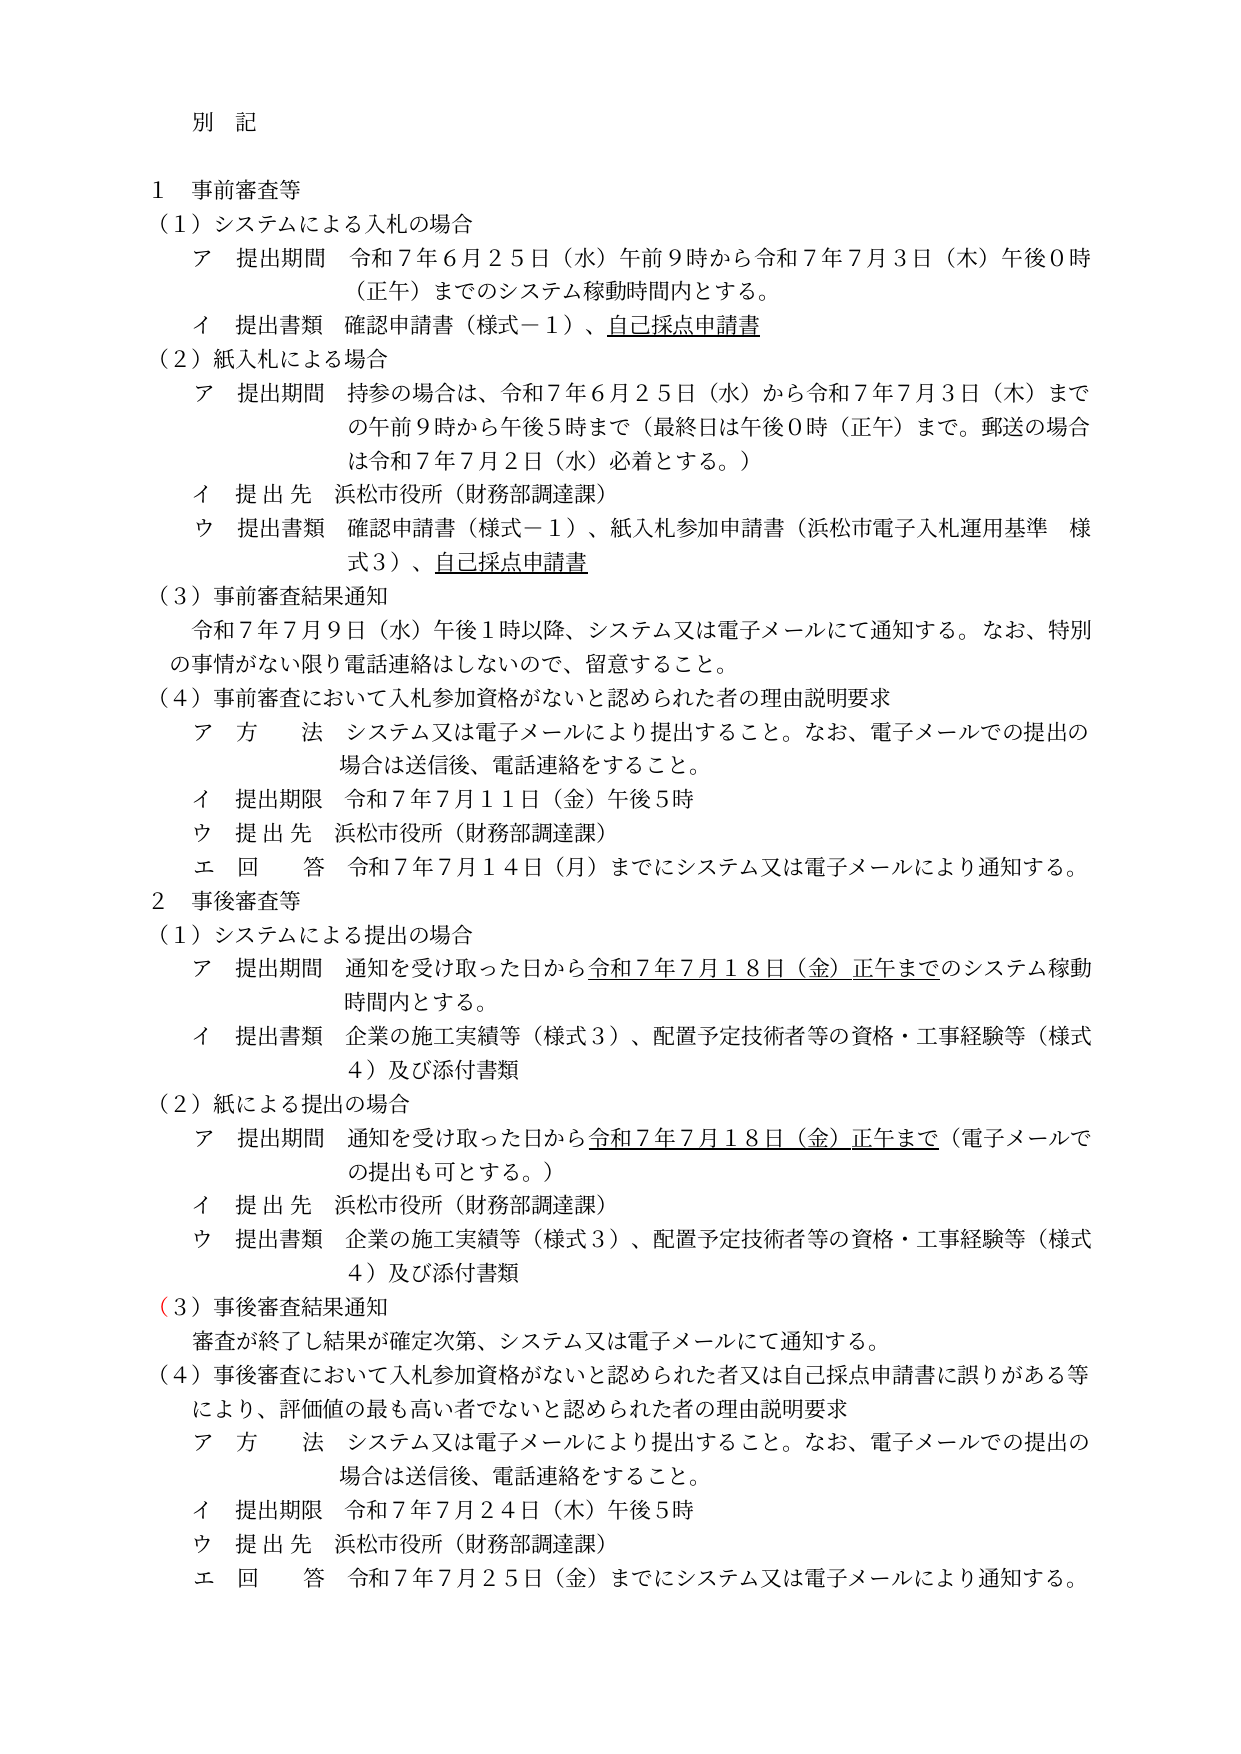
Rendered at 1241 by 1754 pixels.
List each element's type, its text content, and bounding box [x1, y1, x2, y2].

text 審査が終了し結果が確定次第、システム又は電子メールにて通知する。 [171, 1323, 1092, 1357]
text ア 方 法 システム又は電子メールにより提出すること。なお、電子メールでの提出の場合は送信後、電話連絡をすること。 [192, 713, 1092, 781]
text イ 提 出 先 浜松市役所（財務部調達課） [148, 477, 1092, 510]
text イ 提出書類 確認申請書（様式－１）、自己採点申請書 [191, 307, 1092, 341]
text （３）事後審査結果通知 [148, 1289, 1092, 1323]
text （２）紙入札による場合 [148, 341, 1092, 375]
text ２ 事後審査等 [148, 883, 1092, 917]
text ア 提出期間 持参の場合は、令和７年６月２５日（水）から令和７年７月３日（木）までの午前９時から午後５時まで（最終日は午後０時（正午）まで。郵送の場合は令和７年７月２日（水）必着とする。） [194, 375, 1092, 477]
text ウ 提出書類 企業の施工実績等（様式３）、配置予定技術者等の資格・工事経験等（様式４）及び添付書類 [191, 1221, 1092, 1289]
text 別 記 [177, 104, 1092, 138]
text イ 提 出 先 浜松市役所（財務部調達課） [148, 1187, 1092, 1221]
text （４）事前審査において入札参加資格がないと認められた者の理由説明要求 [148, 680, 1092, 713]
text ウ 提出書類 確認申請書（様式－１）、紙入札参加申請書（浜松市電子入札運用基準 様式３）、自己採点申請書 [194, 510, 1092, 578]
text 令和７年７月９日（水）午後１時以降、システム又は電子メールにて通知する。なお、特別の事情がない限り電話連絡はしないので、留意すること。 [148, 612, 1092, 680]
text （２）紙による提出の場合 [148, 1086, 1092, 1120]
text （１）システムによる入札の場合 [148, 206, 1092, 239]
text ア 提出期間 通知を受け取った日から令和７年７月１８日（金）正午まで（電子メールでの提出も可とする。） [194, 1120, 1092, 1187]
text イ 提出書類 企業の施工実績等（様式３）、配置予定技術者等の資格・工事経験等（様式４）及び添付書類 [191, 1018, 1092, 1086]
text イ 提出期限 令和７年７月１１日（金）午後５時 [148, 781, 1092, 815]
text （４）事後審査において入札参加資格がないと認められた者又は自己採点申請書に誤りがある等により、評価値の最も高い者でないと認められた者の理由説明要求 [148, 1357, 1092, 1424]
text ウ 提 出 先 浜松市役所（財務部調達課） [148, 1526, 1092, 1560]
text エ 回 答 令和７年７月１４日（月）までにシステム又は電子メールにより通知する。 [194, 849, 1092, 883]
text イ 提出期限 令和７年７月２４日（木）午後５時 [148, 1492, 1092, 1526]
text エ 回 答 令和７年７月２５日（金）までにシステム又は電子メールにより通知する。 [194, 1560, 1092, 1594]
text （３）事前審査結果通知 [148, 578, 1092, 612]
text １ 事前審査等 [148, 172, 1092, 206]
text ア 提出期間 通知を受け取った日から令和７年７月１８日（金）正午までのシステム稼動時間内とする。 [191, 951, 1092, 1018]
text ア 方 法 システム又は電子メールにより提出すること。なお、電子メールでの提出の場合は送信後、電話連絡をすること。 [192, 1424, 1092, 1492]
text （１）システムによる提出の場合 [148, 917, 1092, 951]
text ウ 提 出 先 浜松市役所（財務部調達課） [148, 815, 1092, 849]
text ア 提出期間 令和７年６月２５日（水）午前９時から令和７年７月３日（木）午後０時（正午）までのシステム稼動時間内とする。 [191, 239, 1092, 307]
